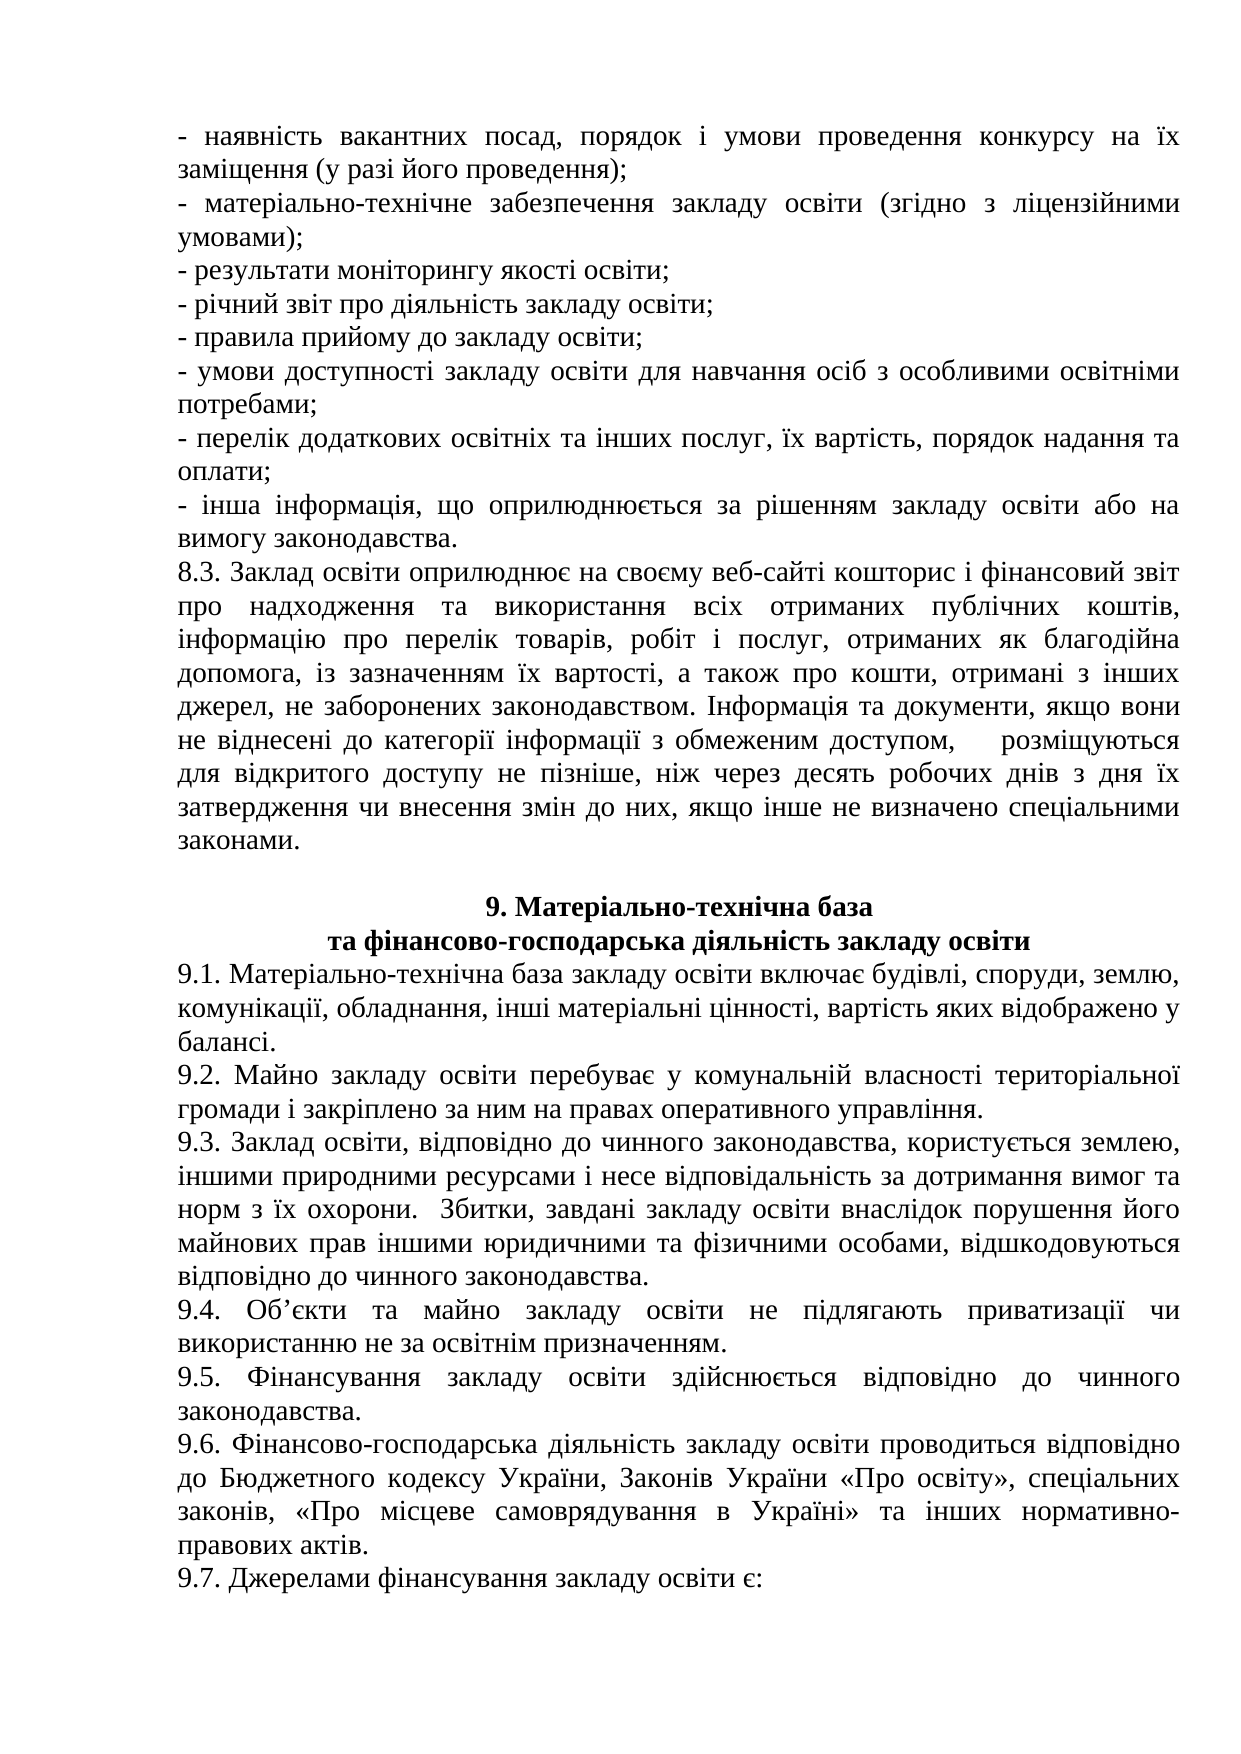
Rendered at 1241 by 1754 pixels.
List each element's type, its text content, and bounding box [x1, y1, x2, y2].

text - умови доступності закладу освіти для навчання осіб з особливими освітніми потребами; [177, 353, 1181, 420]
text - правила прийому до закладу освіти; [177, 319, 1181, 353]
text 9.2. Майно закладу освіти перебуває у комунальній власності територіальної громади і закріплено за ним на правах оперативного управління. [177, 1057, 1181, 1124]
text - річний звіт про діяльність закладу освіти; [177, 286, 1181, 319]
text 9.6. Фінансово-господарська діяльність закладу освіти проводиться відповідно до Бюджетного кодексу України, Законів України «Про освіту», спеціальних законів, «Про місцеве самоврядування в Україні» та інших нормативно-правових актів. [177, 1426, 1181, 1560]
text - матеріально-технічне забезпечення закладу освіти (згідно з ліцензійними умовами); [177, 185, 1181, 252]
text 9. Матеріально-технічна база [177, 889, 1181, 923]
text 9.7. Джерелами фінансування закладу освіти є: [177, 1560, 1181, 1594]
text 9.1. Матеріально-технічна база закладу освіти включає будівлі, споруди, землю, комунікації, обладнання, інші матеріальні цінності, вартість яких відображено у балансі. [177, 957, 1181, 1057]
text - результати моніторингу якості освіти; [177, 252, 1181, 286]
text 8.3. Заклад освіти оприлюднює на своєму веб-сайті кошторис і фінансовий звіт про надходження та використання всіх отриманих публічних коштів, інформацію про перелік товарів, робіт і послуг, отриманих як благодійна допомога, із зазначенням їх вартості, а також про кошти, отримані з інших джерел, не заборонених законодавством. Інформація та документи, якщо вони не віднесені до категорії інформації з обмеженим доступом, розміщуються для відкритого доступу не пізніше, ніж через десять робочих днів з дня їх затвердження чи внесення змін до них, якщо інше не визначено спеціальними законами. [177, 554, 1181, 856]
text 9.3. Заклад освіти, відповідно до чинного законодавства, користується землею, іншими природними ресурсами і несе відповідальність за дотримання вимог та норм з їх охорони. Збитки, завдані закладу освіти внаслідок порушення його майнових прав іншими юридичними та фізичними особами, відшкодовуються відповідно до чинного законодавства. [177, 1124, 1181, 1292]
text 9.5. Фінансування закладу освіти здійснюється відповідно до чинного законодавства. [177, 1359, 1181, 1426]
text - перелік додаткових освітніх та інших послуг, їх вартість, порядок надання та оплати; [177, 420, 1181, 487]
text та фінансово-господарська діяльність закладу освіти [177, 923, 1181, 957]
text - інша інформація, що оприлюднюється за рішенням закладу освіти або на вимогу законодавства. [177, 487, 1181, 554]
text - наявність вакантних посад, порядок і умови проведення конкурсу на їх заміщення (у разі його проведення); [177, 118, 1181, 185]
text 9.4. Об’єкти та майно закладу освіти не підлягають приватизації чи використанню не за освітнім призначенням. [177, 1292, 1181, 1359]
